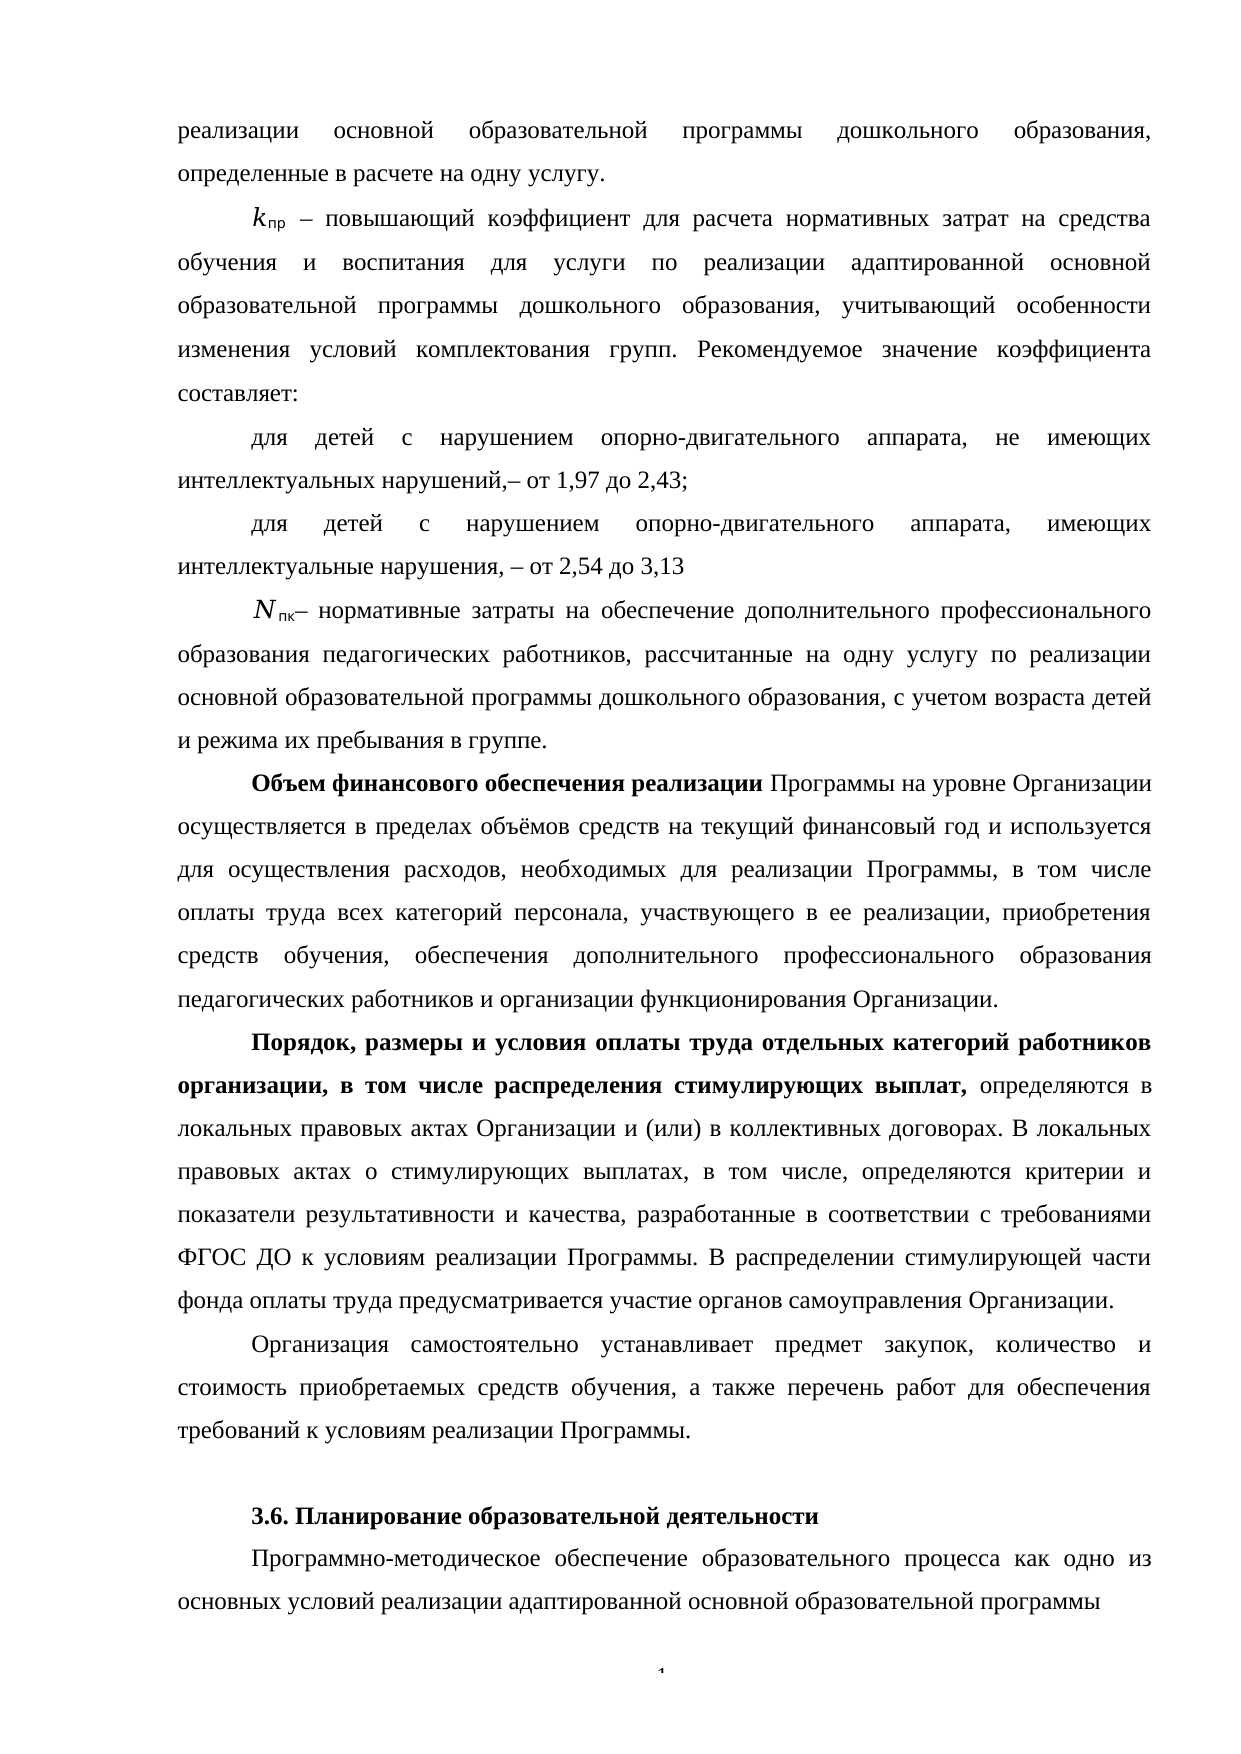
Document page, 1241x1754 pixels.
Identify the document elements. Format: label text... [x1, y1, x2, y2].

text для детей с нарушением опорно-двигательного аппарата, имеющих интеллектуальные нарушения, – от 2,54 до 3,13 [177, 508, 1152, 580]
text реализации основной образовательной программы дошкольного образования, определенные в расчете на одну услугу. [177, 115, 1152, 187]
text 𝑁пк– нормативные затраты на обеспечение дополнительного профессионального образования педагогических работников, рассчитанные на одну услугу по реализации основной образовательной программы дошкольного образования, с учетом возраста детей и режима их пребывания в группе. [177, 594, 1152, 754]
text Организация самостоятельно устанавливает предмет закупок, количество и стоимость приобретаемых средств обучения, а также перечень работ для обеспечения требований к условиям реализации Программы. [177, 1329, 1152, 1444]
text Объем финансового обеспечения реализации Программы на уровне Организации осуществляется в пределах объёмов средств на текущий финансовый год и используется для осуществления расходов, необходимых для реализации Программы, в том числе оплаты труда всех категорий персонала, участвующего в ее реализации, приобретения средств обучения, обеспечения дополнительного профессионального образования педагогических работников и организации функционирования Организации. [177, 768, 1152, 1012]
text 𝑘пр – повышающий коэффициент для расчета нормативных затрат на средства обучения и воспитания для услуги по реализации адаптированной основной образовательной программы дошкольного образования, учитывающий особенности изменения условий комплектования групп. Рекомендуемое значение коэффициента составляет: [177, 202, 1152, 407]
text Программно-методическое обеспечение образовательного процесса как одно из основных условий реализации адаптированной основной образовательной программы [177, 1543, 1152, 1615]
text Порядок, размеры и условия оплаты труда отдельных категорий работников организации, в том числе распределения стимулирующих выплат, определяются в локальных правовых актах Организации и (или) в коллективных договорах. В локальных правовых актах о стимулирующих выплатах, в том числе, определяются критерии и показатели результативности и качества, разработанные в соответствии с требованиями ФГОС ДО к условиям реализации Программы. В распределении стимулирующей части фонда оплаты труда предусматривается участие органов самоуправления Организации. [177, 1027, 1152, 1314]
text для детей с нарушением опорно-двигательного аппарата, не имеющих интеллектуальных нарушений,– от 1,97 до 2,43; [177, 422, 1152, 493]
subtitle Планирование образовательной деятельности [177, 1501, 1163, 1529]
